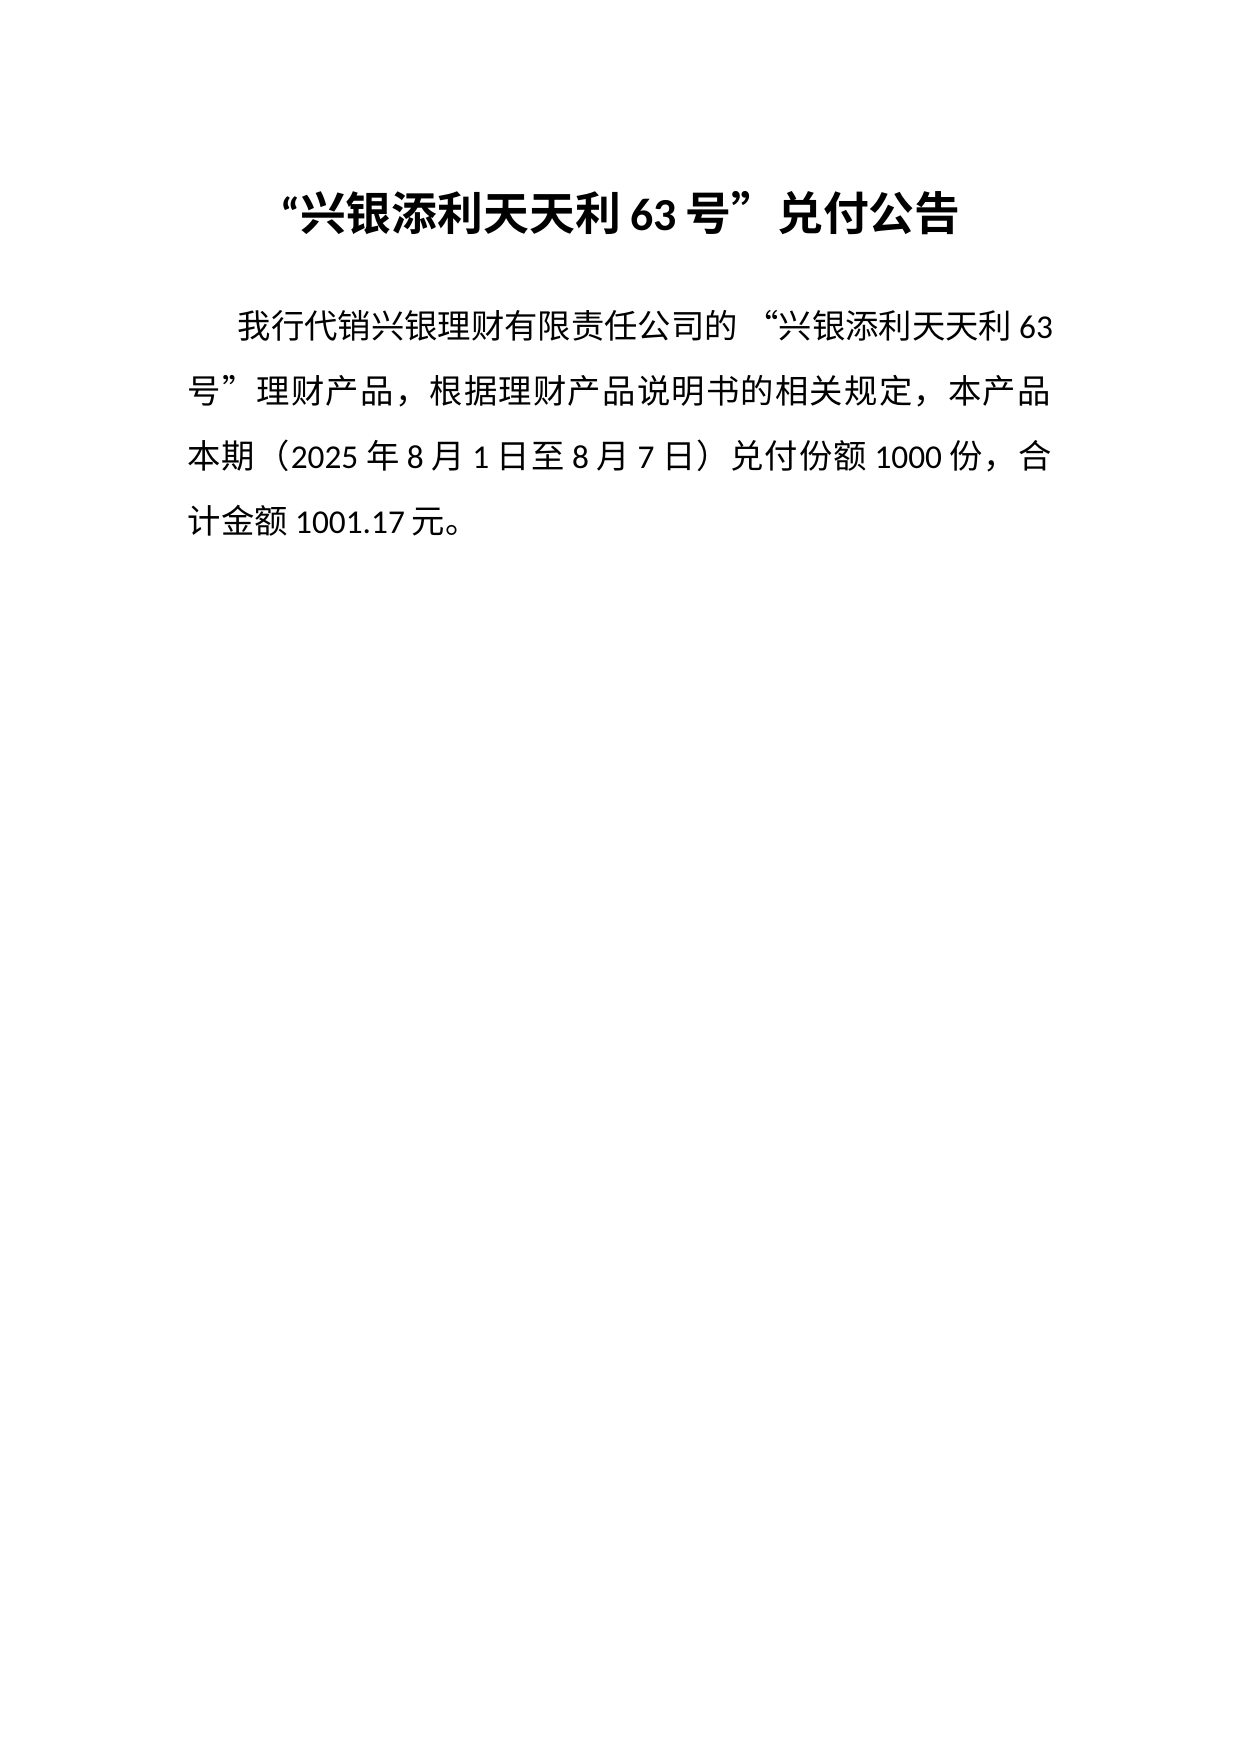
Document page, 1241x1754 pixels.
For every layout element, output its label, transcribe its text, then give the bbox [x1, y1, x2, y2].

text “兴银添利天天利63号”兑付公告 [187, 162, 1053, 259]
text 我行代销兴银理财有限责任公司的 “兴银添利天天利63号”理财产品，根据理财产品说明书的相关规定，本产品本期（2025年8月1日至8月7日）兑付份额1000份，合计金额 1001.17元。 [187, 292, 1053, 552]
